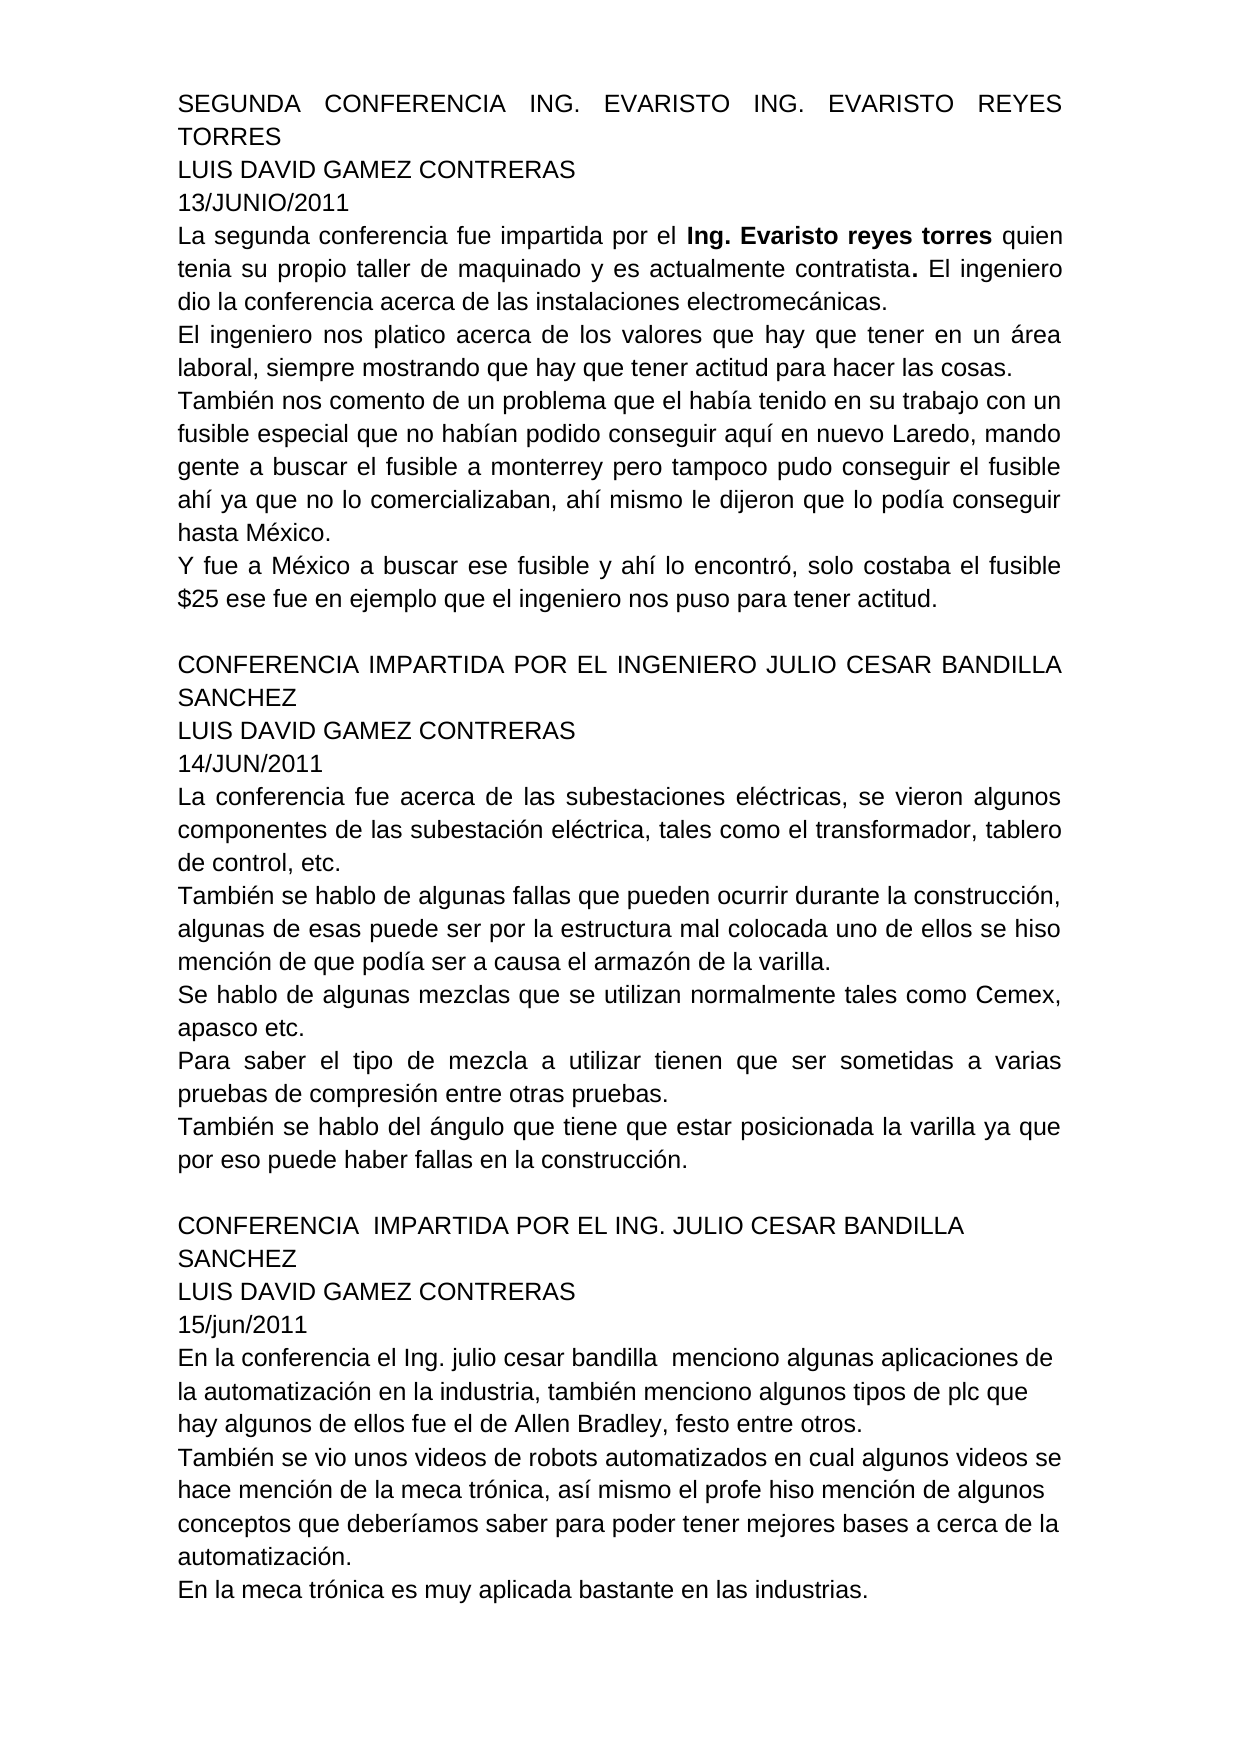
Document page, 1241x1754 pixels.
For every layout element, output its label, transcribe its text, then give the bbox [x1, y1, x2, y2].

text LUIS DAVID GAMEZ CONTRERAS [177, 716, 1063, 745]
text El ingeniero nos platico acerca de los valores que hay que tener en un área laboral, siempre mostrando que hay que tener actitud para hacer las cosas. [177, 320, 1063, 382]
text También nos comento de un problema que el había tenido en su trabajo con un fusible especial que no habían podido conseguir aquí en nuevo Laredo, mando gente a buscar el fusible a monterrey pero tampoco pudo conseguir el fusible ahí ya que no lo comercializaban, ahí mismo le dijeron que lo podía conseguir hasta México. [177, 386, 1063, 547]
text 13/JUNIO/2011 [177, 188, 1063, 216]
text La segunda conferencia fue impartida por el Ing. Evaristo reyes torres quien tenia su propio taller de maquinado y es actualmente contratista. El ingeniero dio la conferencia acerca de las instalaciones electromecánicas. [177, 221, 1063, 316]
text 14/JUN/2011 [177, 749, 1063, 778]
text SEGUNDA CONFERENCIA ING. EVARISTO ING. EVARISTO REYES TORRES [177, 89, 1063, 150]
text En la meca trónica es muy aplicada bastante en las industrias. [177, 1574, 1063, 1603]
text También se vio unos videos de robots automatizados en cual algunos videos se hace mención de la meca trónica, así mismo el profe hiso mención de algunos conceptos que deberíamos saber para poder tener mejores bases a cerca de la automatización. [177, 1442, 1063, 1570]
text LUIS DAVID GAMEZ CONTRERAS [177, 155, 1063, 183]
text La conferencia fue acerca de las subestaciones eléctricas, se vieron algunos componentes de las subestación eléctrica, tales como el transformador, tablero de control, etc. [177, 782, 1063, 877]
text 15/jun/2011 En la conferencia el Ing. julio cesar bandilla menciono algunas aplicaciones de la automatización en la industria, también menciono algunos tipos de plc que hay algunos de ellos fue el de Allen Bradley, festo entre otros. [177, 1310, 1063, 1438]
text CONFERENCIA IMPARTIDA POR EL INGENIERO JULIO CESAR BANDILLA SANCHEZ [177, 650, 1063, 712]
text Para saber el tipo de mezcla a utilizar tienen que ser sometidas a varias pruebas de compresión entre otras pruebas. [177, 1046, 1063, 1108]
text LUIS DAVID GAMEZ CONTRERAS [177, 1277, 1063, 1306]
text También se hablo de algunas fallas que pueden ocurrir durante la construcción, algunas de esas puede ser por la estructura mal colocada uno de ellos se hiso mención de que podía ser a causa el armazón de la varilla. [177, 881, 1063, 976]
text También se hablo del ángulo que tiene que estar posicionada la varilla ya que por eso puede haber fallas en la construcción. [177, 1112, 1063, 1174]
text Y fue a México a buscar ese fusible y ahí lo encontró, solo costaba el fusible $25 ese fue en ejemplo que el ingeniero nos puso para tener actitud. [177, 551, 1063, 613]
text CONFERENCIA IMPARTIDA POR EL ING. JULIO CESAR BANDILLA SANCHEZ [177, 1211, 1063, 1273]
text Se hablo de algunas mezclas que se utilizan normalmente tales como Cemex, apasco etc. [177, 980, 1063, 1042]
